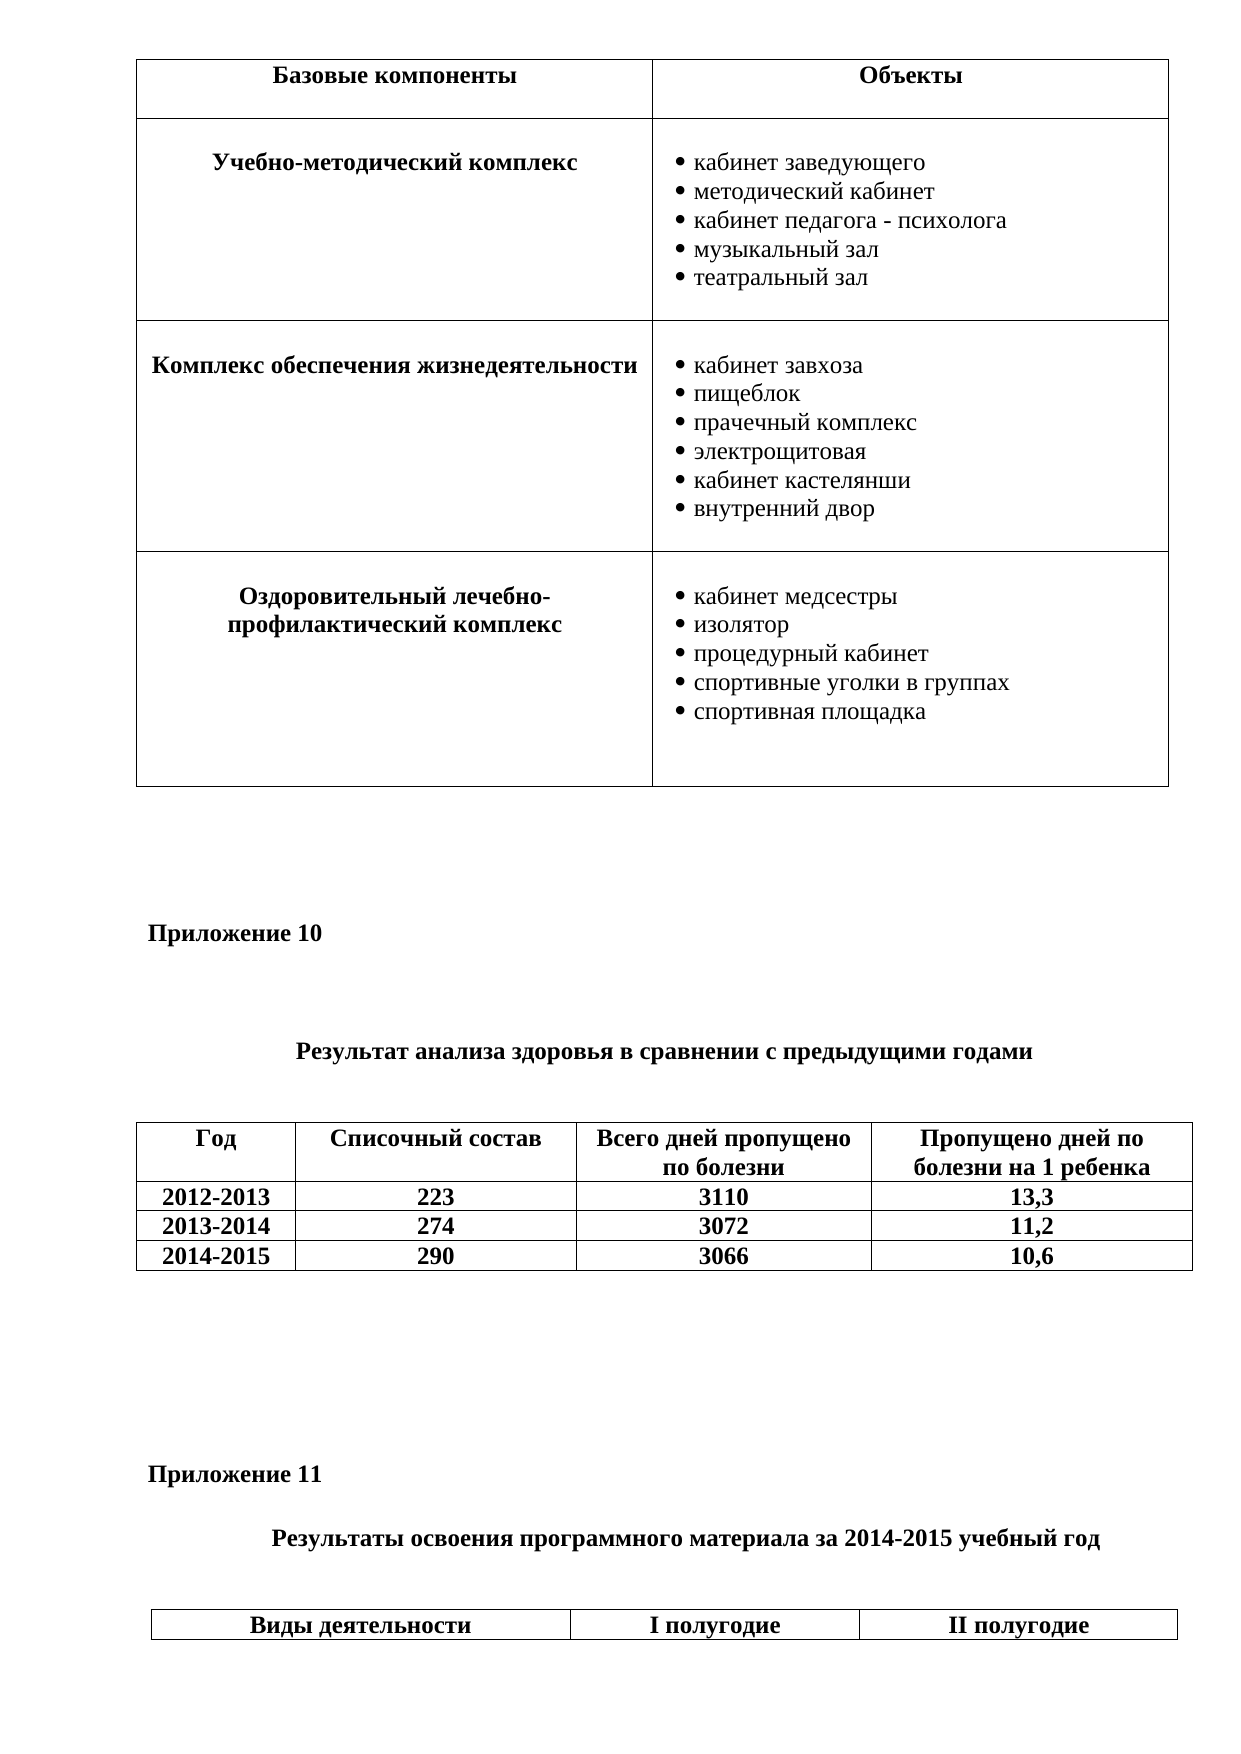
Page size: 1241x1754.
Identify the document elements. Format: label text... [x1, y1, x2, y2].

table_cell кабинет заведующего методический кабинет кабинет педагога - психолога музыкальный зал театральный зал [653, 119, 1168, 320]
table_header Всего дней пропущено по болезни [577, 1123, 871, 1181]
table_header I полугодие в % [571, 1610, 859, 1639]
table_cell 2014-2015 [137, 1241, 295, 1270]
table_cell 13,3 [872, 1182, 1192, 1210]
table_cell 3066 [577, 1241, 871, 1270]
table_header Списочный состав [296, 1123, 576, 1181]
table_cell 2012-2013 [137, 1182, 295, 1210]
table_cell 223 [296, 1182, 576, 1210]
table_header Пропущено дней по болезни на 1 ребенка [872, 1123, 1192, 1181]
table_cell 3110 [577, 1182, 871, 1210]
text Приложение 11 [148, 1459, 1181, 1488]
text Приложение 10 [148, 918, 1181, 946]
table_header Базовые компоненты [137, 60, 652, 118]
table_cell 2013-2014 [137, 1211, 295, 1240]
text Результаты освоения программного материала за 2014-2015 учебный год [153, 1523, 1180, 1552]
table_header Виды деятельности [152, 1610, 570, 1639]
table_cell 274 [296, 1211, 576, 1240]
table_cell Комплекс обеспечения жизнедеятельности [137, 321, 652, 551]
table_cell 11,2 [872, 1211, 1192, 1240]
table_cell кабинет завхоза пищеблок прачечный комплекс электрощитовая кабинет кастелянши внутренний двор [653, 321, 1168, 551]
table_cell 290 [296, 1241, 576, 1270]
table_cell Учебно-методический комплекс [137, 119, 652, 320]
table_header Год [137, 1123, 295, 1181]
table_cell кабинет медсестры изолятор процедурный кабинет спортивные уголки в группах спортивная площадка [653, 552, 1168, 786]
table_cell 3072 [577, 1211, 871, 1240]
table_header Объекты [653, 60, 1168, 118]
table_cell 10,6 [872, 1241, 1192, 1270]
table_header II полугодие в % [860, 1610, 1177, 1639]
text Результат анализа здоровья в сравнении с предыдущими годами [148, 1036, 1181, 1064]
table_cell Оздоровительный лечебно-профилактический комплекс [137, 552, 652, 786]
